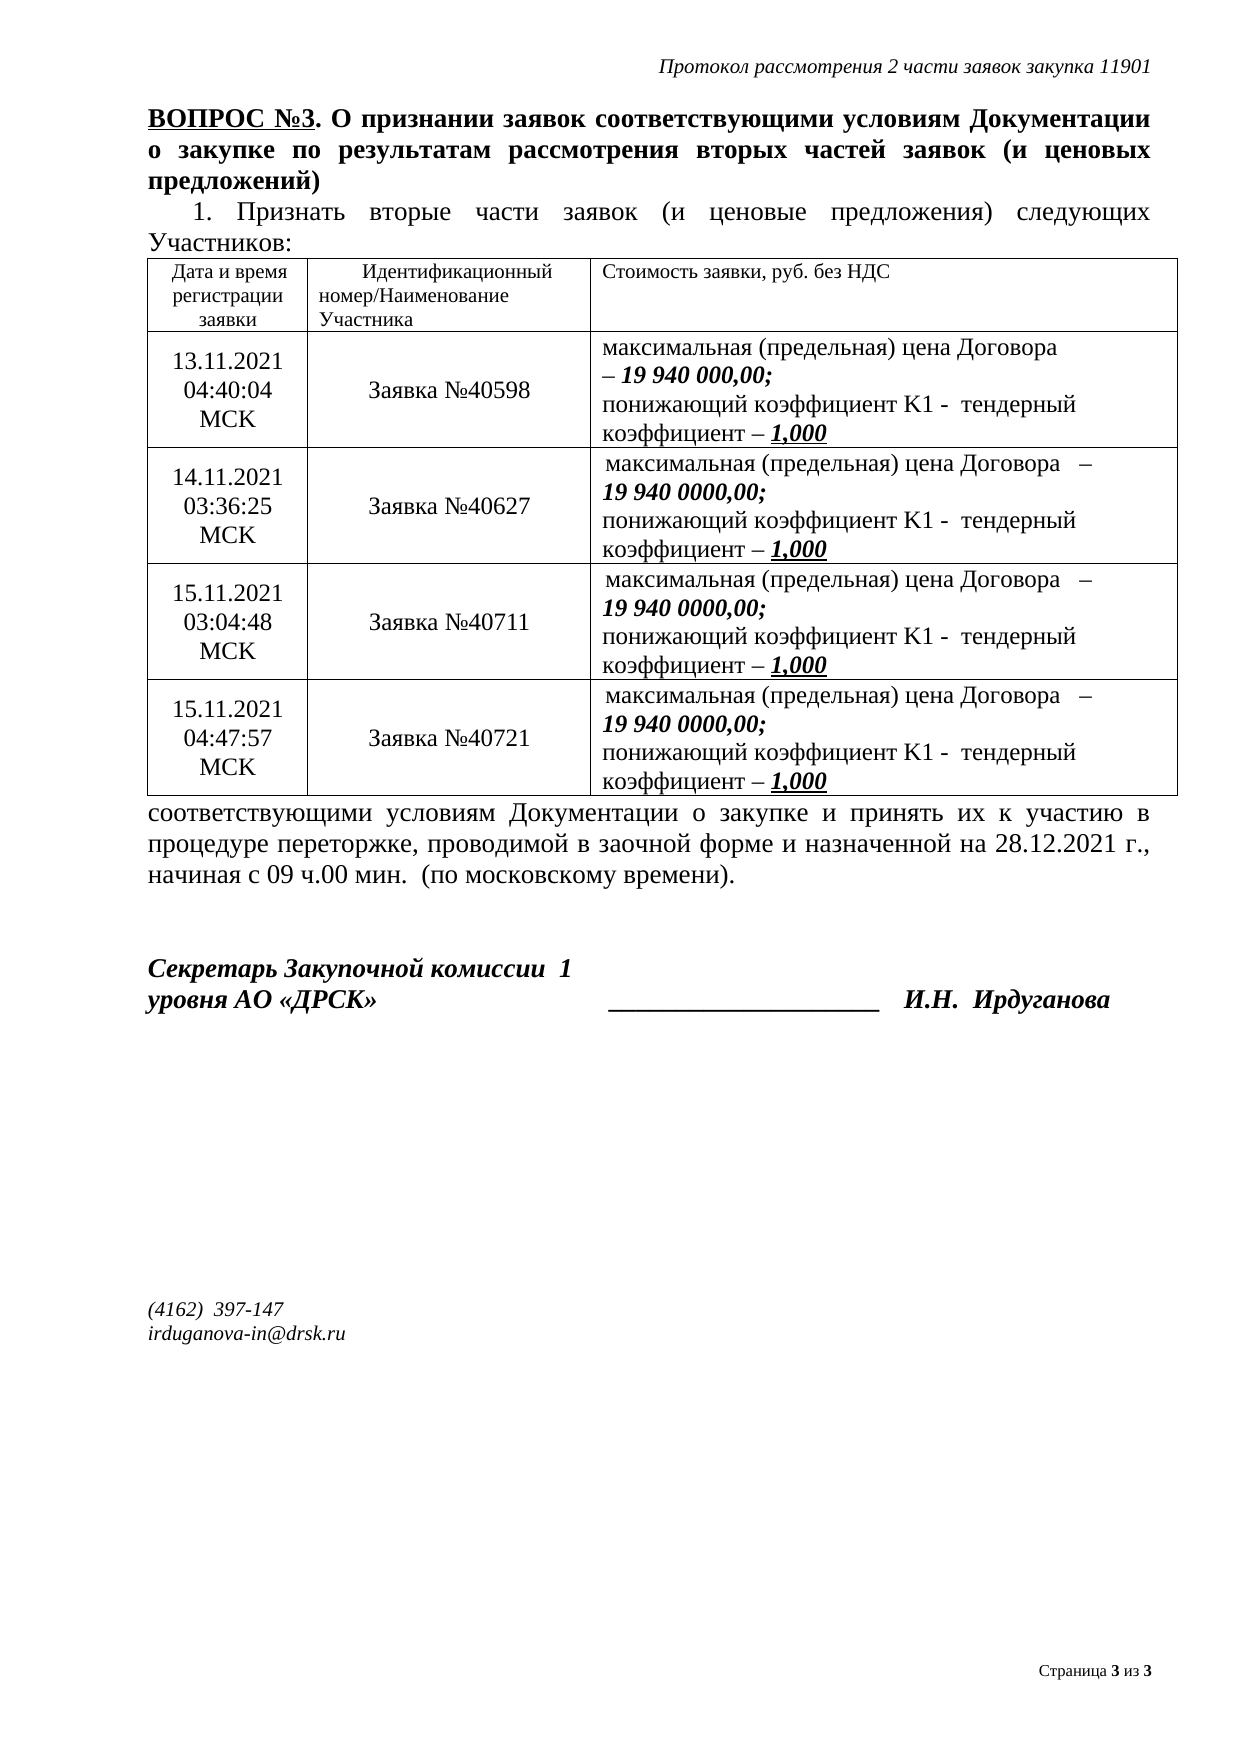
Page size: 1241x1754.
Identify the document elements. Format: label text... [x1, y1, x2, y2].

table_cell 15.11.2021 03:04:48 MCK [148, 564, 307, 679]
table_cell Заявка №40721 [308, 680, 590, 795]
table_cell Заявка №40711 [308, 564, 590, 679]
table_header Дата и время регистрации заявки [148, 259, 307, 331]
table_cell 14.11.2021 03:36:25 MCK [148, 448, 307, 563]
table_cell 13.11.2021 04:40:04 MCK [148, 332, 307, 447]
table_cell 15.11.2021 04:47:57 MCK [148, 680, 307, 795]
table_cell максимальная (предельная) цена Договора – 19 940 0000,00; понижающий коэффициент K1 - тендерный коэффициент – 1,000 [591, 680, 1177, 795]
text соответствующими условиям Документации о закупке и принять их к участию в процедуре переторжке, проводимой в заочной форме и назначенной на 28.12.2021 г., начиная с 09 ч.00 мин. (по московскому времени). [148, 796, 1152, 889]
table_cell максимальная (предельная) цена Договора – 19 940 000,00; понижающий коэффициент K1 - тендерный коэффициент – 1,000 [591, 332, 1177, 447]
text 1. Признать вторые части заявок (и ценовые предложения) следующих Участников: [148, 195, 1152, 257]
text (4162) 397-147 [148, 1297, 1152, 1321]
table_header Идентификационный номер/Наименование Участника [308, 259, 590, 331]
text irduganova-in@drsk.ru [148, 1321, 1152, 1345]
table_header Стоимость заявки, руб. без НДС [591, 259, 1177, 331]
table_header Секретарь Закупочной комиссии 1 уровня АО «ДРСК» [136, 921, 599, 1014]
table_cell максимальная (предельная) цена Договора – 19 940 0000,00; понижающий коэффициент K1 - тендерный коэффициент – 1,000 [591, 564, 1177, 679]
table_header ____________________ [599, 921, 892, 1014]
text ВОПРОС №3. О признании заявок соответствующими условиям Документации о закупке по результатам рассмотрения вторых частей заявок (и ценовых предложений) [148, 102, 1152, 195]
table_cell максимальная (предельная) цена Договора – 19 940 0000,00; понижающий коэффициент K1 - тендерный коэффициент – 1,000 [591, 448, 1177, 563]
table_header И.Н. Ирдуганова [892, 921, 1152, 1014]
table_cell Заявка №40598 [308, 332, 590, 447]
table_cell Заявка №40627 [308, 448, 590, 563]
